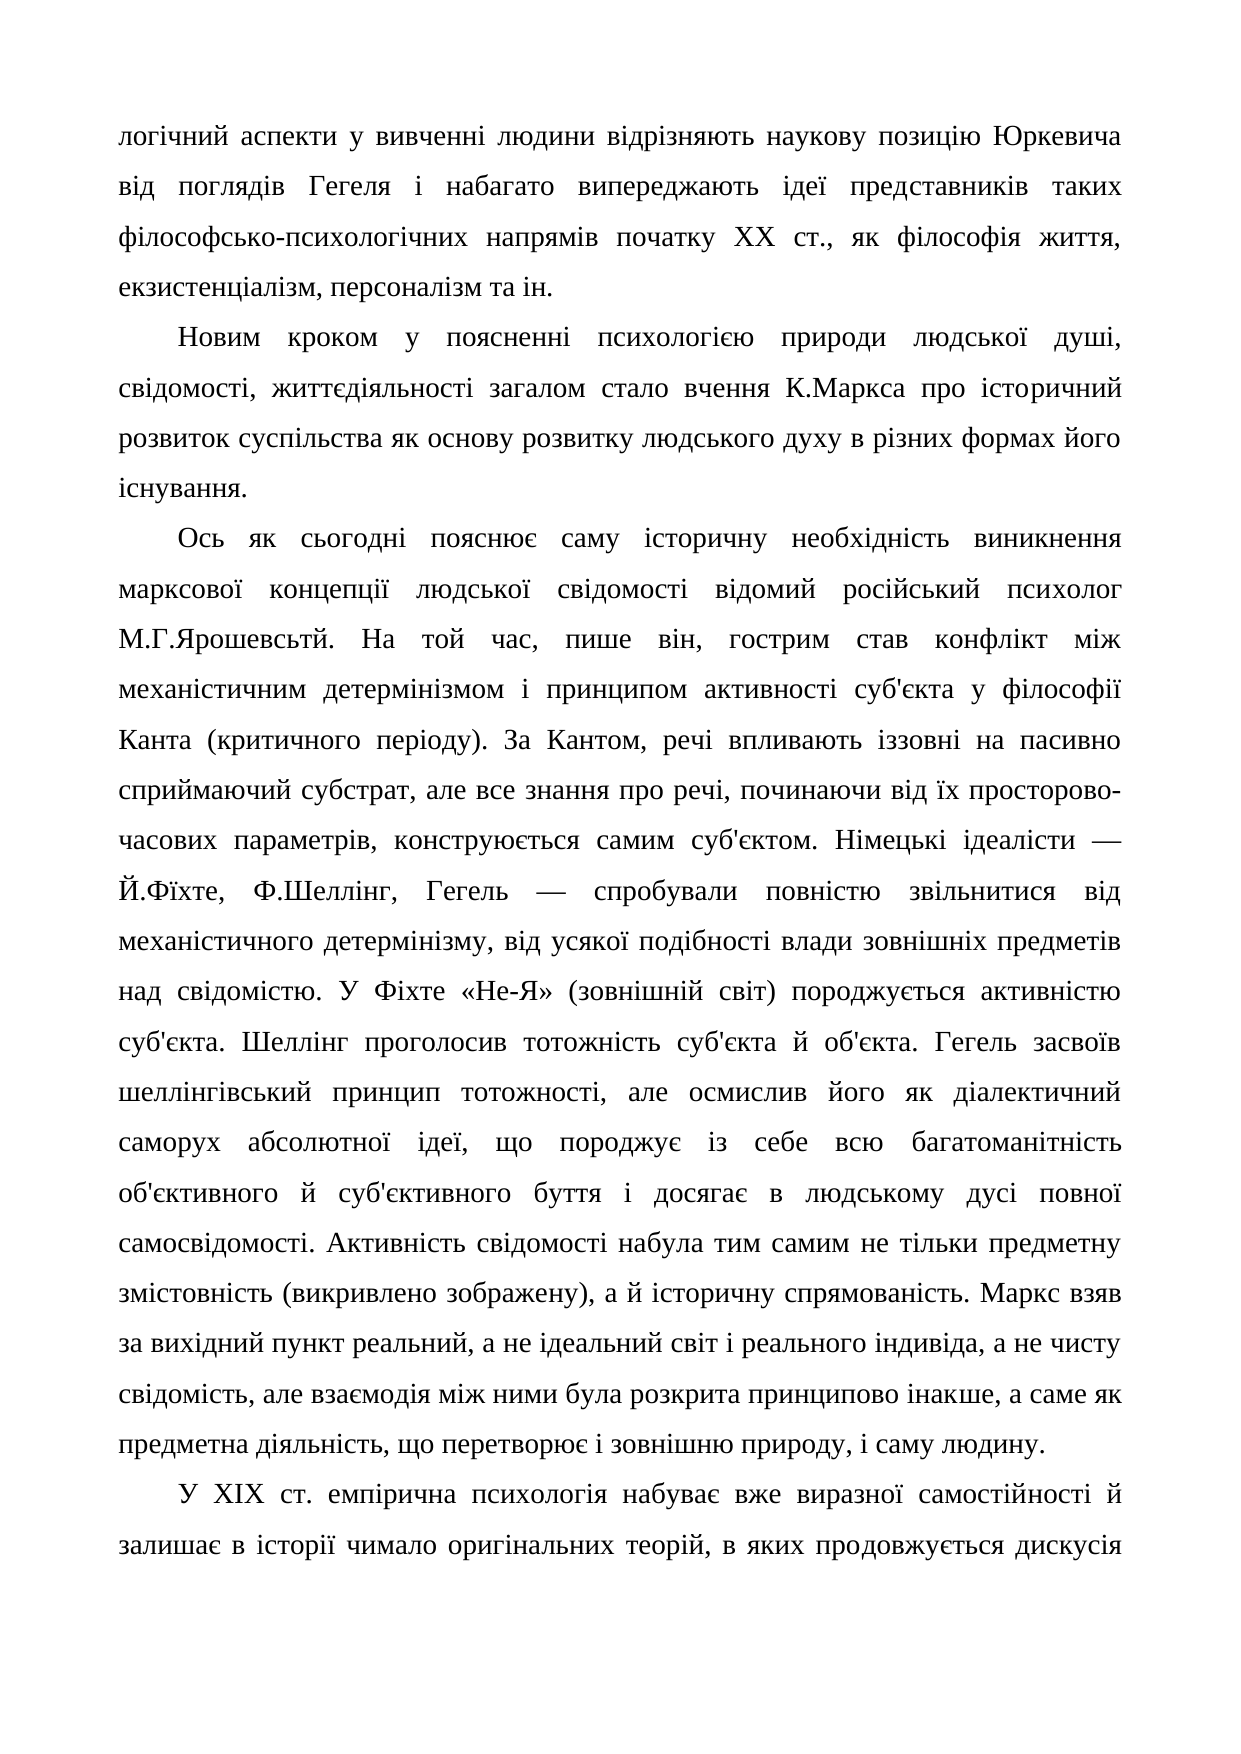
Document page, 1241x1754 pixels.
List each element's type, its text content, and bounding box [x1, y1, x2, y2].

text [118, 118, 1122, 303]
text Новим кроком у поясненні психологією природи людської душі, свідомості, життєдіяльності загалом стало вчення К.Маркса про історичний розвиток суспільства як основу розвитку людського духу в різних формах його існування. [118, 319, 1122, 504]
text Ось як сьогодні пояснює саму історичну необхідність виникнення марксової концепції людської свідомості відомий російський психолог М.Г.Ярошевсьтй. На той час, пише він, гострим став конфлікт між механістичним детермінізмом і принципом активності суб'єкта у філософії Канта (критичного періоду). За Кантом, речі впливають іззовні на пасивно сприймаючий субстрат, але все знання про речі, починаючи від їх просторово-часових параметрів, конструюється самим суб'єктом. Німецькі ідеалісти — Й.Фїхте, Ф.Шеллінг, Гегель — спробували повністю звільнитися від механістичного детермінізму, від усякої подібності влади зовнішніх предметів над свідомістю. У Фіхте «He-Я» (зовнішній світ) породжується активністю суб'єкта. Шеллінг проголосив тотожність суб'єкта й об'єкта. Гегель засвоїв шеллінгівський принцип тотожності, але осмислив його як діалектичний саморух абсолютної ідеї, що породжує із себе всю багатоманітність об'єктивного й суб'єктивного буття і досягає в людському дусі повної самосвідомості. Активність свідомості набула тим самим не тільки предметну змістовність (викривлено зображену), а й історичну спрямованість. Маркс взяв за вихідний пункт реальний, а не ідеальний світ і реального індивіда, а не чисту свідомість, але взаємодія між ними була розкрита принципово інакше, а саме як предметна діяльність, що перетворює і зовнішню природу, і саму людину. [118, 521, 1122, 1460]
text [118, 1477, 1122, 1560]
